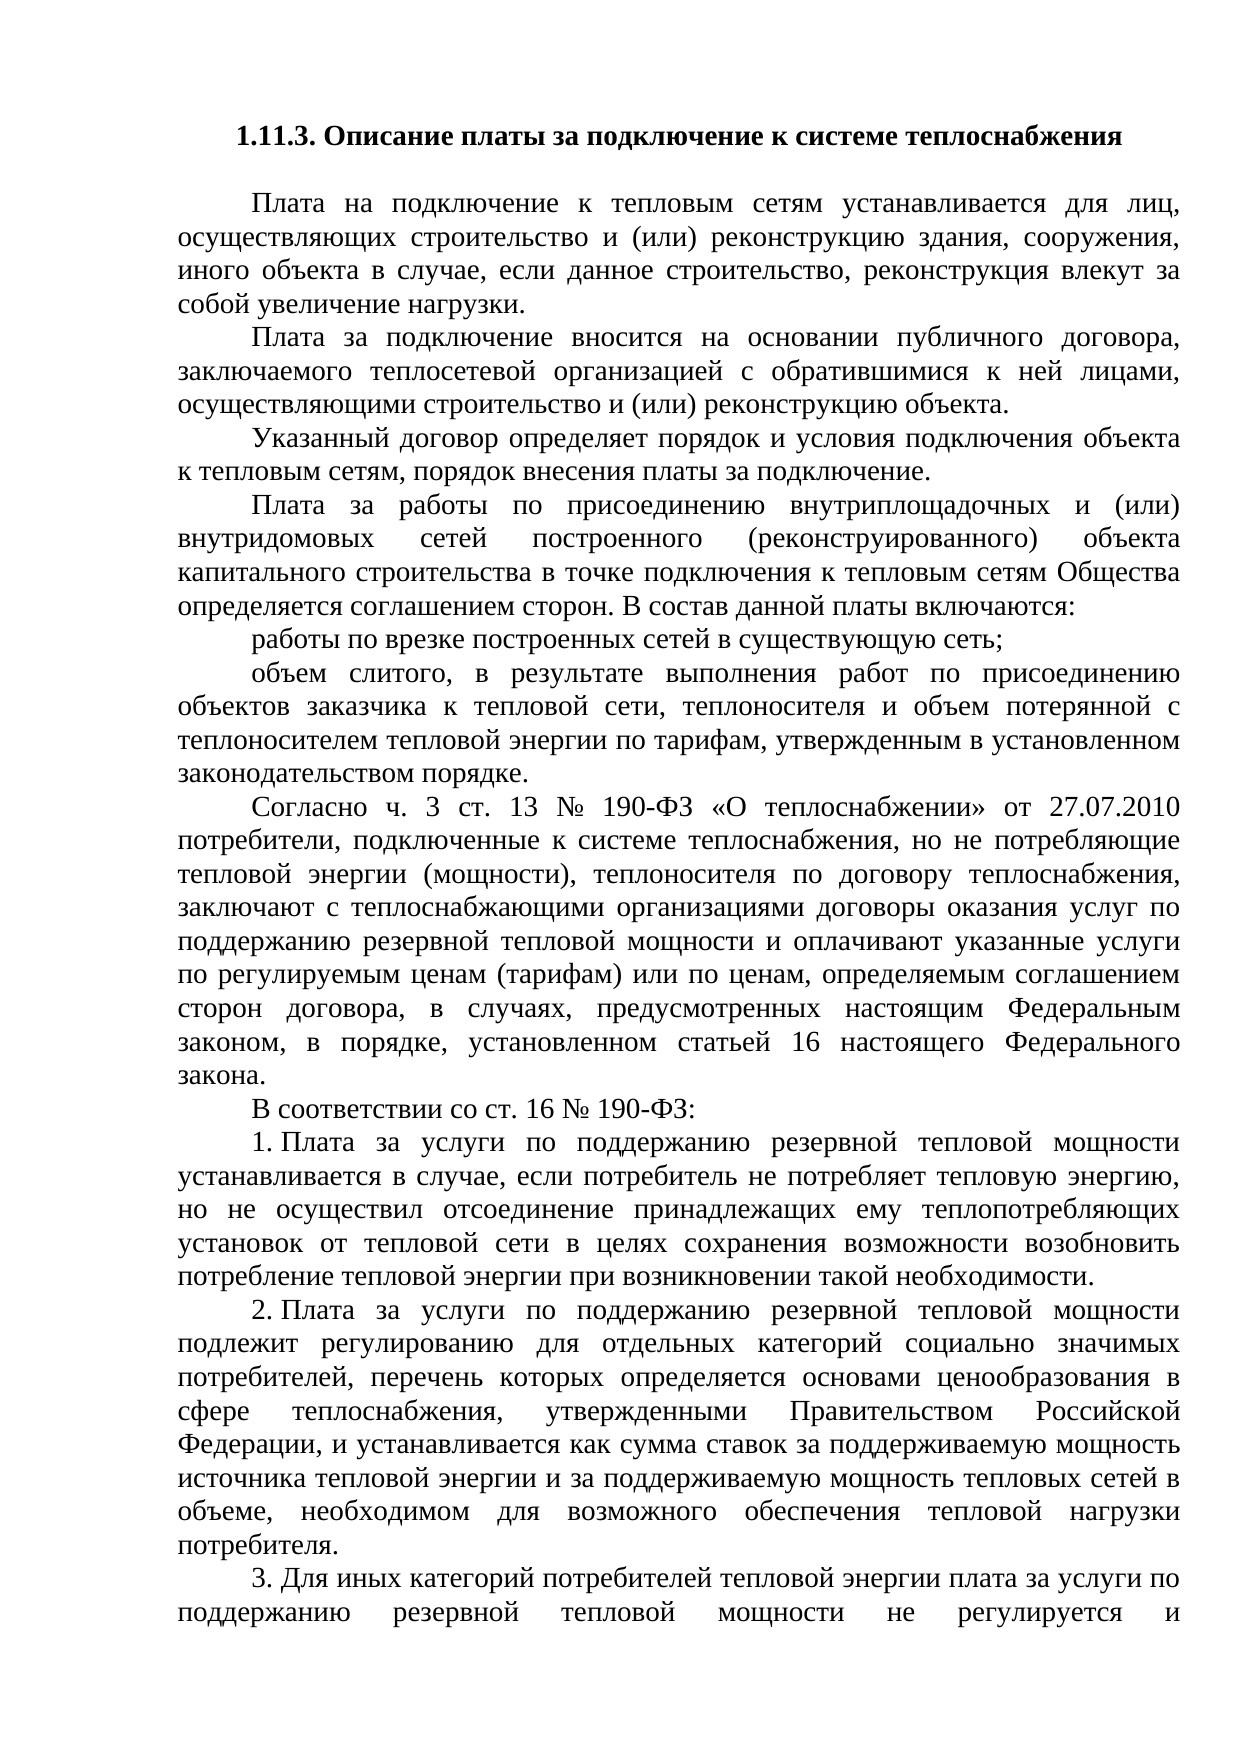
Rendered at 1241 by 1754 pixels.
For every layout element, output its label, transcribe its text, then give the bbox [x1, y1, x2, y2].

list 1.11.3. Описание платы за подключение к системе теплоснабжения [177, 118, 1181, 152]
text Плата за работы по присоединению внутриплощадочных и (или) внутридомовых сетей построенного (реконструированного) объекта капитального строительства в точке подключения к тепловым сетям Общества определяется соглашением сторон. В состав данной платы включаются: [177, 487, 1181, 621]
text Указанный договор определяет порядок и условия подключения объекта к тепловым сетям, порядок внесения платы за подключение. [177, 420, 1181, 487]
text Плата на подключение к тепловым сетям устанавливается для лиц, осуществляющих строительство и (или) реконструкцию здания, сооружения, иного объекта в случае, если данное строительство, реконструкция влекут за собой увеличение нагрузки. [177, 185, 1181, 319]
text Плата за подключение вносится на основании публичного договора, заключаемого теплосетевой организацией с обратившимися к ней лицами, осуществляющими строительство и (или) реконструкцию объекта. [177, 319, 1181, 420]
text работы по врезке построенных сетей в существующую сеть; [177, 621, 1181, 655]
text 1. Плата за услуги по поддержанию резервной тепловой мощности устанавливается в случае, если потребитель не потребляет тепловую энергию, но не осуществил отсоединение принадлежащих ему теплопотребляющих установок от тепловой сети в целях сохранения возможности возобновить потребление тепловой энергии при возникновении такой необходимости. [177, 1124, 1181, 1292]
text объем слитого, в результате выполнения работ по присоединению объектов заказчика к тепловой сети, теплоносителя и объем потерянной с теплоносителем тепловой энергии по тарифам, утвержденным в установленном законодательством порядке. [177, 655, 1181, 789]
text Согласно ч. 3 ст. 13 № 190-ФЗ «О теплоснабжении» от 27.07.2010 потребители, подключенные к системе теплоснабжения, но не потребляющие тепловой энергии (мощности), теплоносителя по договору теплоснабжения, заключают с теплоснабжающими организациями договоры оказания услуг по поддержанию резервной тепловой мощности и оплачивают указанные услуги по регулируемым ценам (тарифам) или по ценам, определяемым соглашением сторон договора, в случаях, предусмотренных настоящим Федеральным законом, в порядке, установленном статьей 16 настоящего Федерального закона. [177, 789, 1181, 1091]
text 2. Плата за услуги по поддержанию резервной тепловой мощности подлежит регулированию для отдельных категорий социально значимых потребителей, перечень которых определяется основами ценообразования в сфере теплоснабжения, утвержденными Правительством Российской Федерации, и устанавливается как сумма ставок за поддерживаемую мощность источника тепловой энергии и за поддерживаемую мощность тепловых сетей в объеме, необходимом для возможного обеспечения тепловой нагрузки потребителя. [177, 1292, 1181, 1560]
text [177, 1560, 1181, 1627]
text В соответствии со ст. 16 № 190-ФЗ: [177, 1091, 1181, 1124]
